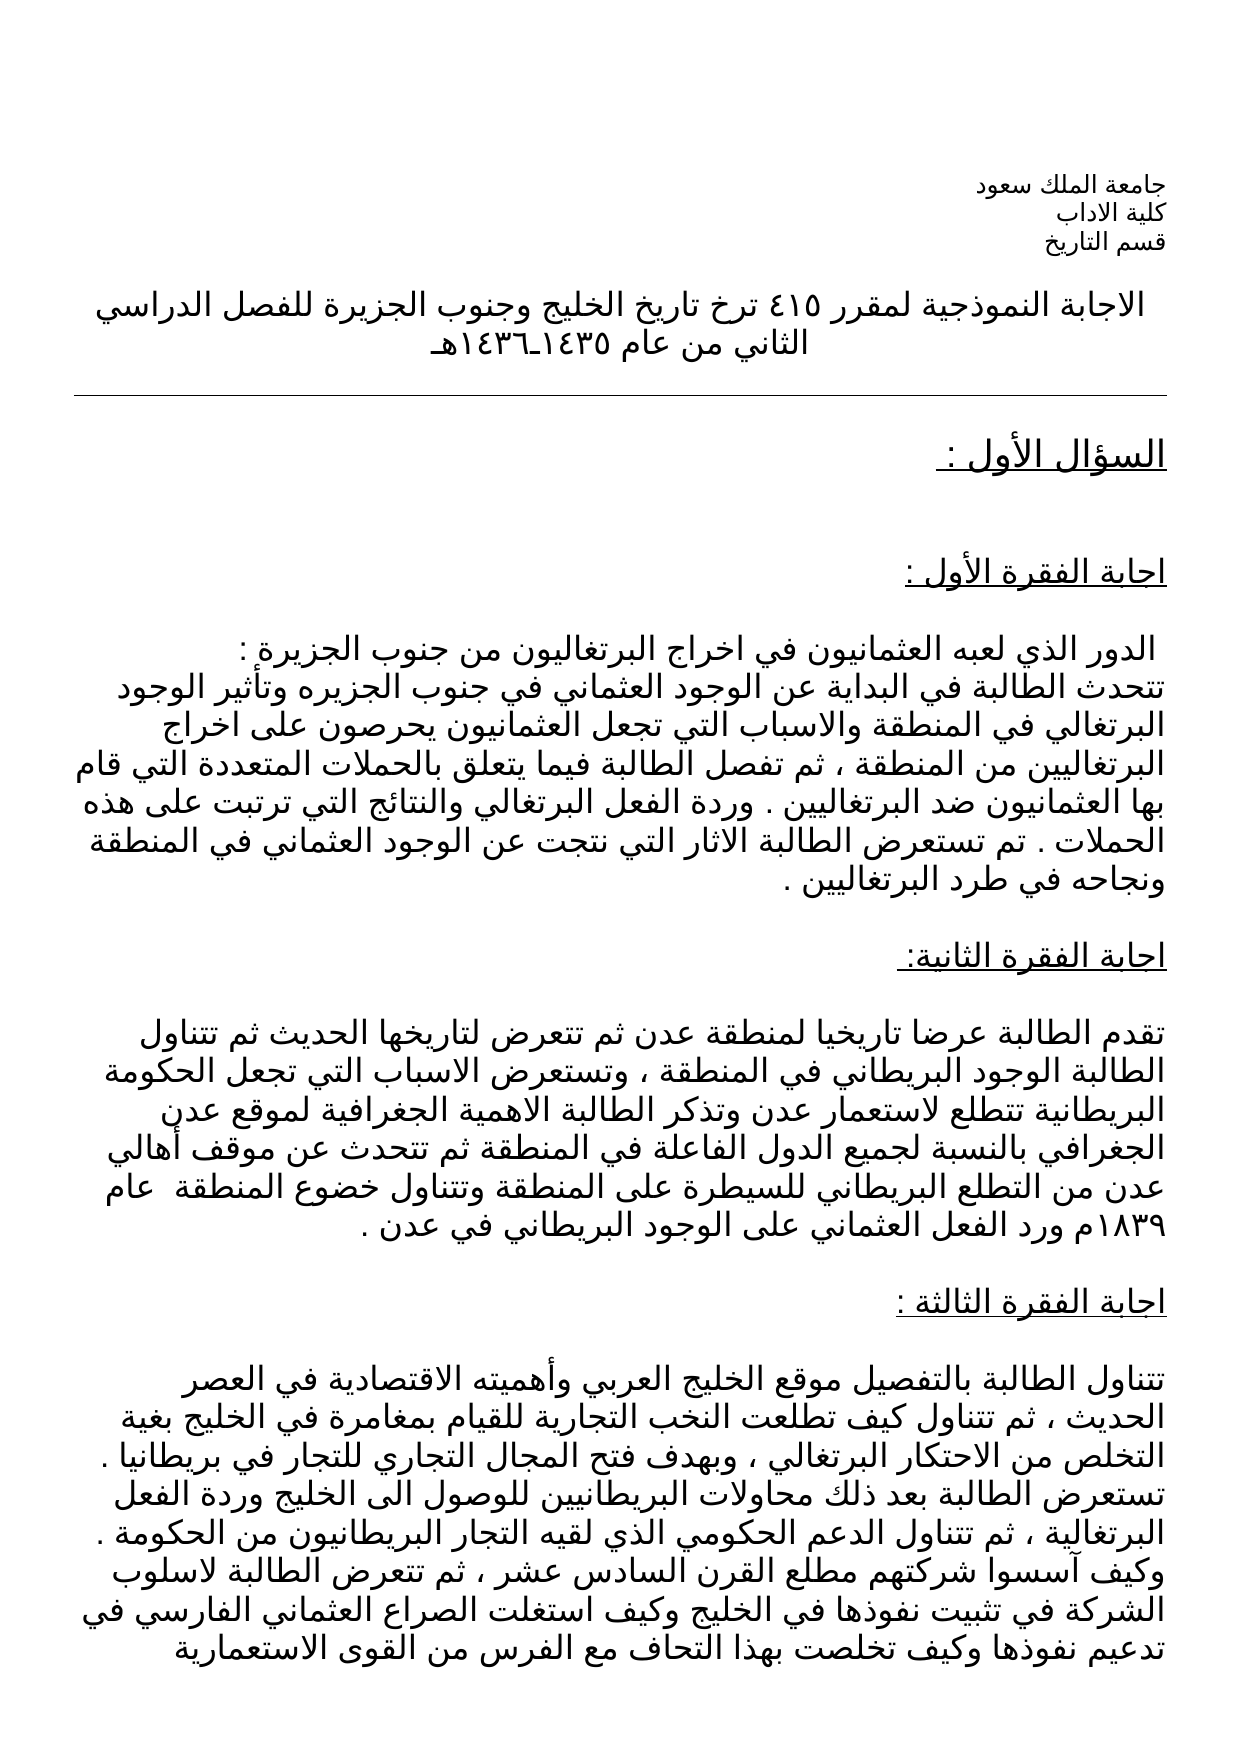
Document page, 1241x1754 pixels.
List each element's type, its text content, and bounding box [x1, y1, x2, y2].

text السؤال الأول : [74, 432, 1167, 475]
text اجابة الفقرة الثانية: [74, 936, 1167, 974]
text جامعة الملك سعود [74, 170, 1167, 198]
text تتناول الطالبة بالتفصيل موقع الخليج العربي وأهميته الاقتصادية في العصر الحديث ، ثم تتناول كيف تطلعت النخب التجارية للقيام بمغامرة في الخليج بغية التخلص من الاحتكار البرتغالي ، وبهدف فتح المجال التجاري للتجار في بريطانيا . [74, 1359, 1167, 1474]
text تقدم الطالبة عرضا تاريخيا لمنطقة عدن ثم تتعرض لتاريخها الحديث ثم تتناول الطالبة الوجود البريطاني في المنطقة ، وتستعرض الاسباب التي تجعل الحكومة البريطانية تتطلع لاستعمار عدن وتذكر الطالبة الاهمية الجغرافية لموقع عدن الجغرافي بالنسبة لجميع الدول الفاعلة في المنطقة ثم تتحدث عن موقف أهالي عدن من التطلع البريطاني للسيطرة على المنطقة وتتناول خضوع المنطقة عام ١٨٣٩م ورد الفعل العثماني على الوجود البريطاني في عدن . [74, 1013, 1167, 1244]
text اجابة الفقرة الأول : [74, 552, 1167, 590]
text كلية الاداب [74, 198, 1167, 227]
text اجابة الفقرة الثالثة : [74, 1282, 1167, 1321]
text الاجابة النموذجية لمقرر ٤١٥ ترخ تاريخ الخليج وجنوب الجزيرة للفصل الدراسي الثاني من عام ١٤٣٥ـ١٤٣٦هـ [74, 285, 1167, 362]
text الدور الذي لعبه العثمانيون في اخراج البرتغاليون من جنوب الجزيرة : [74, 629, 1167, 667]
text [74, 1474, 1167, 1666]
text تتحدث الطالبة في البداية عن الوجود العثماني في جنوب الجزيره وتأثير الوجود البرتغالي في المنطقة والاسباب التي تجعل العثمانيون يحرصون على اخراج البرتغاليين من المنطقة ، ثم تفصل الطالبة فيما يتعلق بالحملات المتعددة التي قام بها العثمانيون ضد البرتغاليين . وردة الفعل البرتغالي والنتائج التي ترتبت على هذه الحملات . تم تستعرض الطالبة الاثار التي نتجت عن الوجود العثماني في المنطقة ونجاحه في طرد البرتغاليين . [74, 667, 1167, 898]
text قسم التاريخ [74, 227, 1167, 256]
